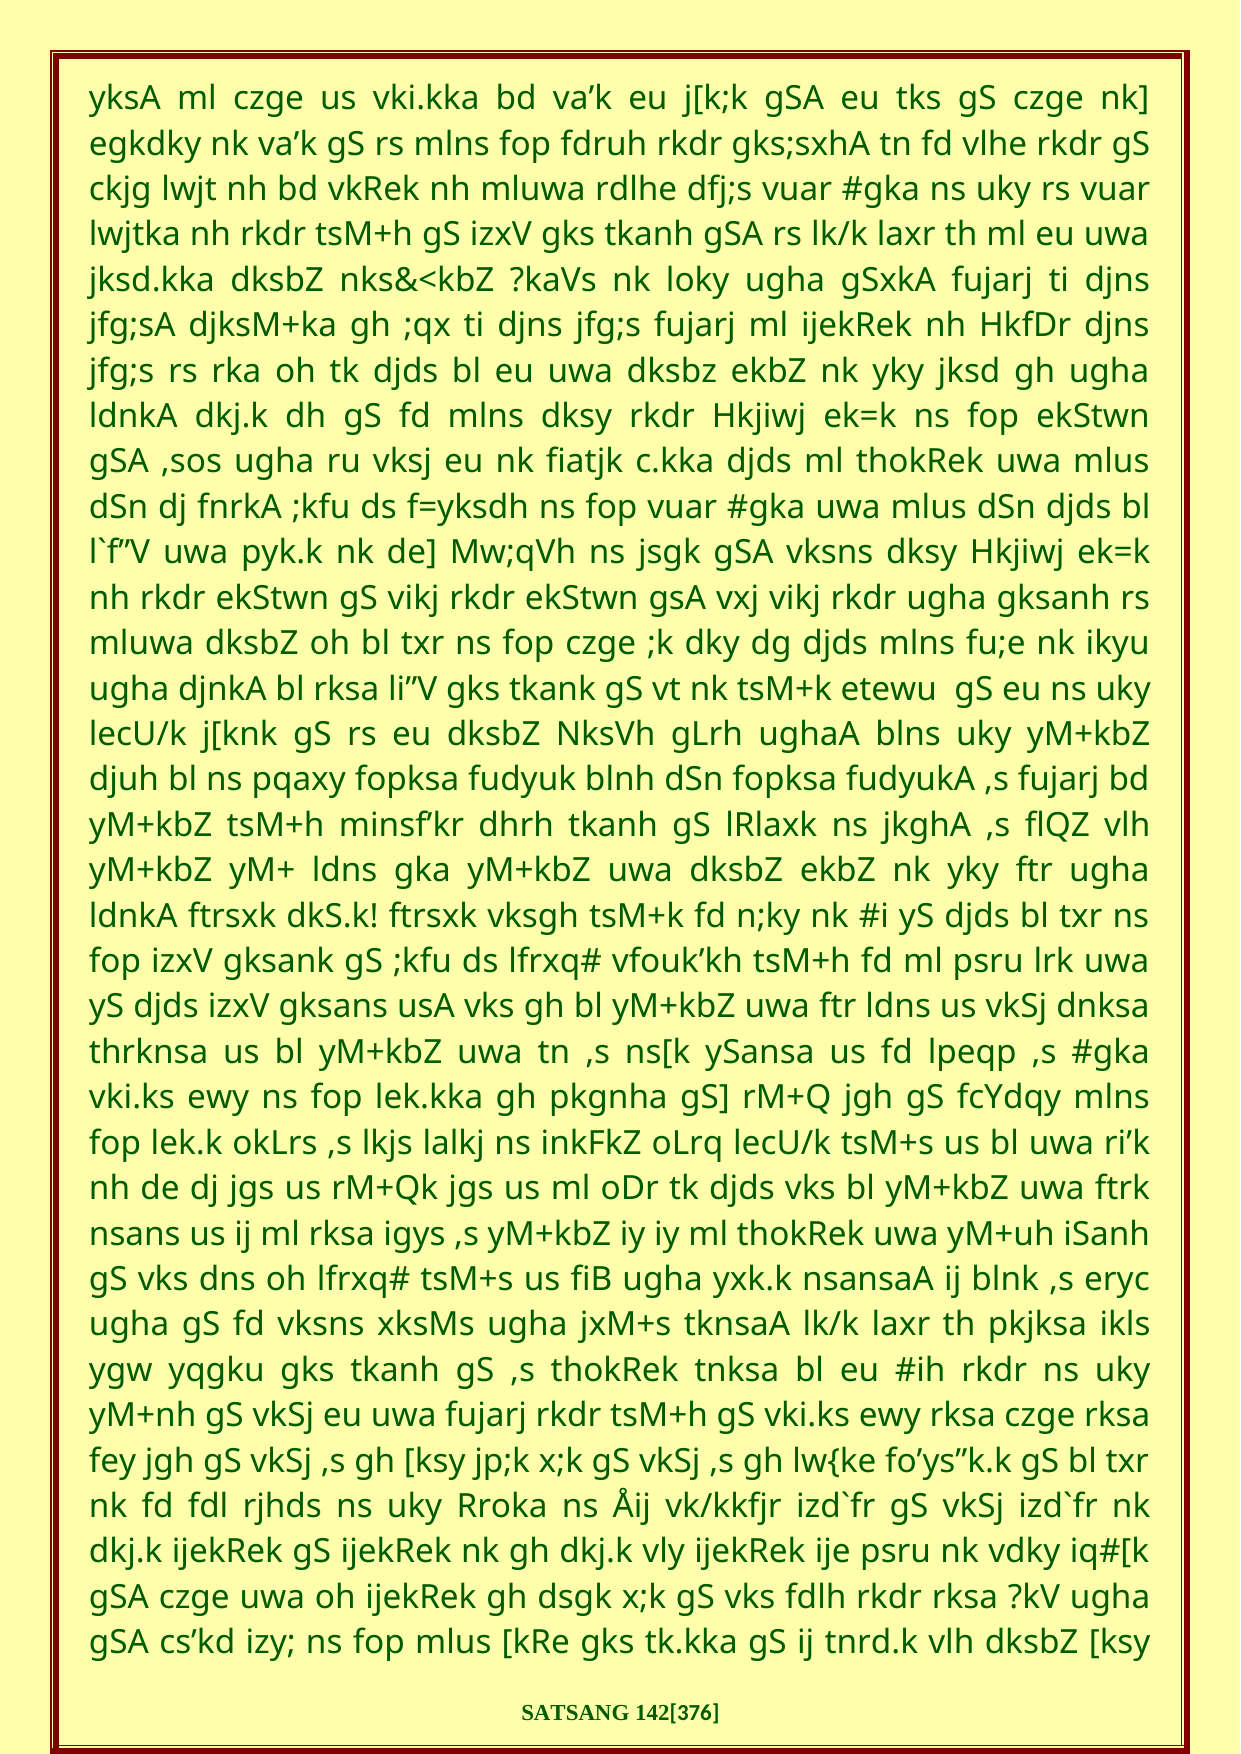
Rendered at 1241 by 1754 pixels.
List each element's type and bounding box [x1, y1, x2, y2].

text [89, 74, 1152, 1663]
